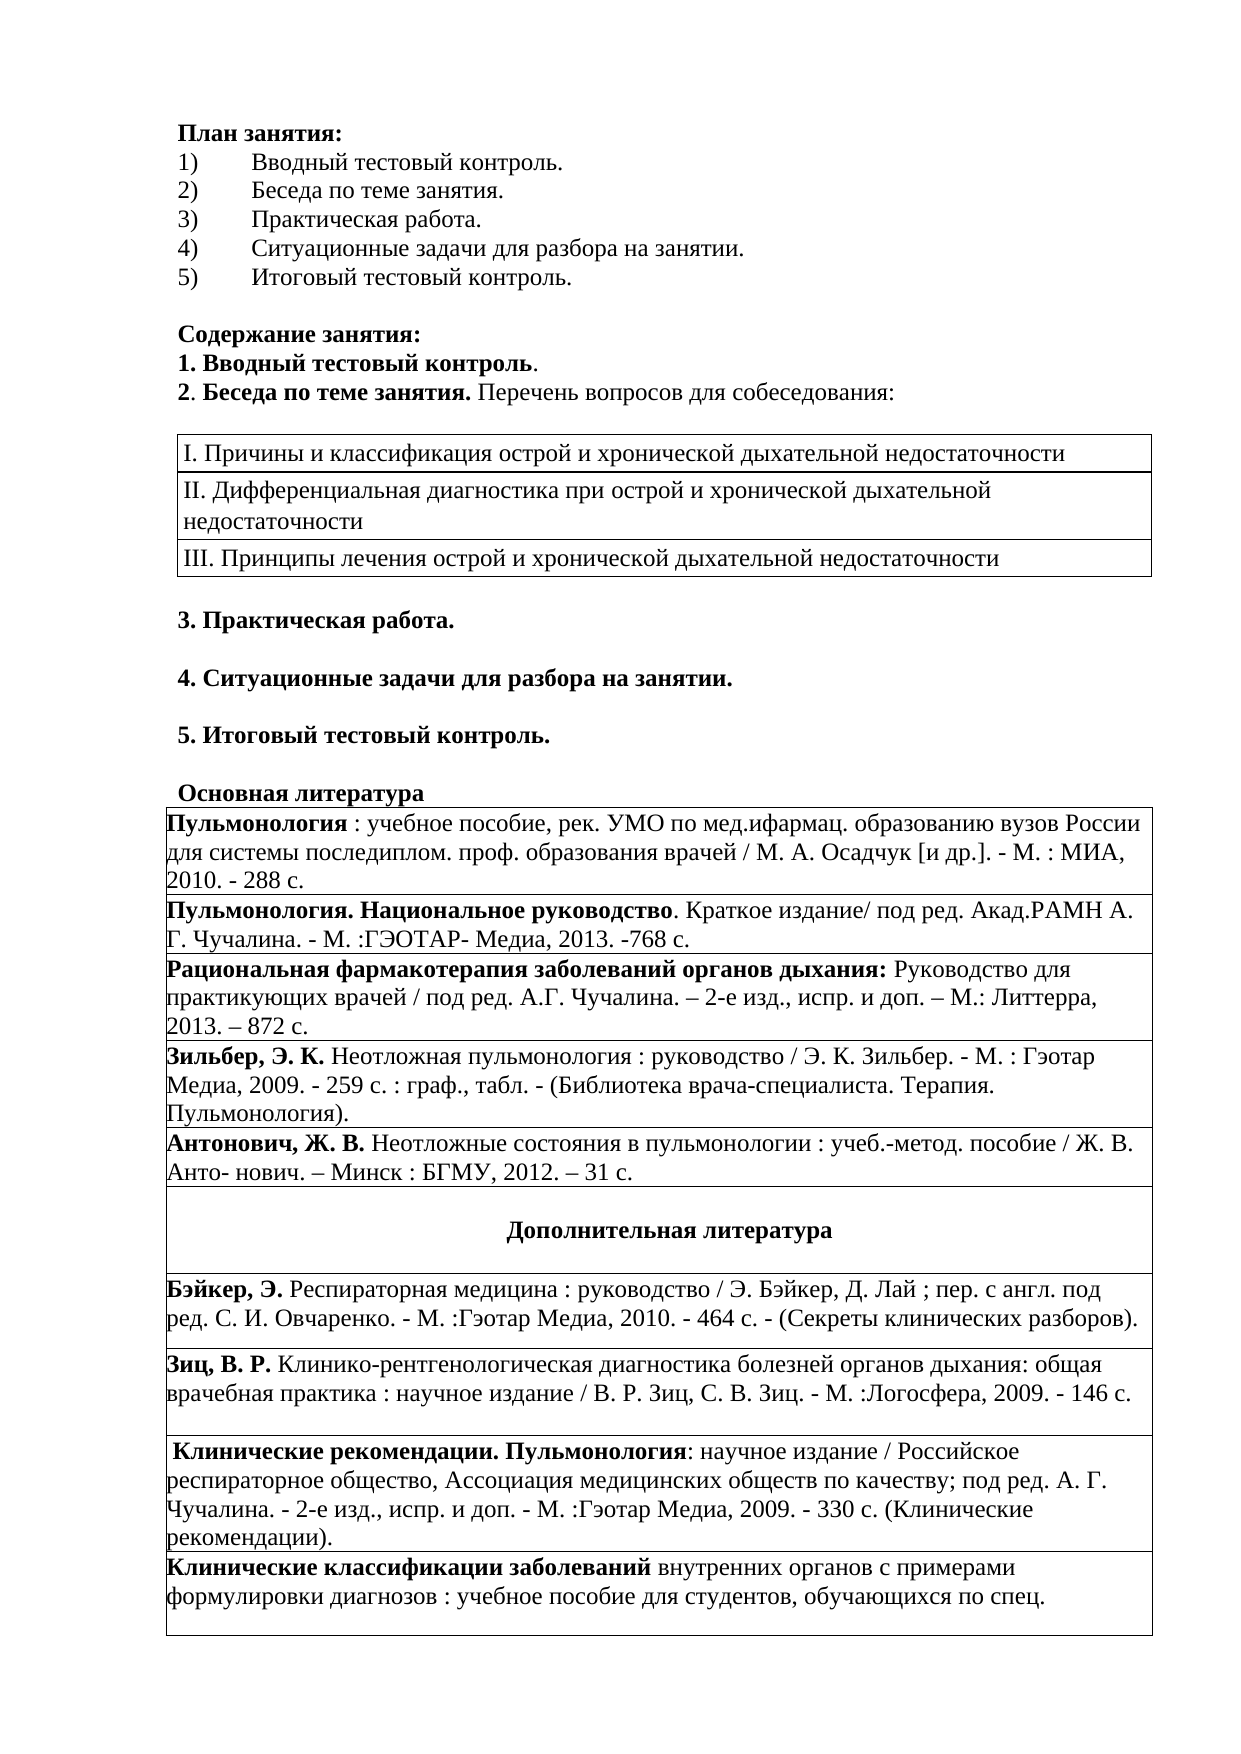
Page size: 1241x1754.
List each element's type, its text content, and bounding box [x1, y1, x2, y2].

table_cell Дополнительная литература [167, 1187, 1152, 1273]
list Вводный тестовый контроль. [177, 147, 1152, 176]
text 3. Практическая работа. [177, 606, 1152, 634]
table_header Причины и классификация острой и хронической дыхательной недостаточности [178, 435, 1151, 471]
text 2. Беседа по теме занятия. Перечень вопросов для собеседования: [177, 377, 1152, 406]
text План занятия: [177, 118, 1152, 147]
table_cell Зильбер, Э. К. Неотложная пульмонология : руководство / Э. К. Зильбер. - М. : Гэотар Медиа, 2009. - 259 с. : граф., табл. - (Библиотека врача-специалиста. Терапия. Пульмонология). [167, 1041, 1152, 1127]
list Беседа по теме занятия. [177, 176, 1152, 204]
table_cell Антонович, Ж. В. Неотложные состояния в пульмонологии : учеб.-метод. пособие / Ж. В. Анто- нович. – Минск : БГМУ, 2012. – 31 с. [167, 1128, 1152, 1186]
text Содержание занятия: [177, 319, 1152, 348]
text 4. Ситуационные задачи для разбора на занятии. [177, 663, 1152, 692]
table_cell Рациональная фармакотерапия заболеваний органов дыхания: Руководство для практикующих врачей / под ред. А.Г. Чучалина. – 2-е изд., испр. и доп. – М.: Литтерра, 2013. – 872 с. [167, 954, 1152, 1040]
table_cell II. Дифференциальная диагностика при острой и хронической дыхательной недостаточности [178, 473, 1151, 539]
list Ситуационные задачи для разбора на занятии. [177, 233, 1152, 262]
text Основная литература [177, 778, 1152, 807]
table_cell Пульмонология. Национальное руководство. Краткое издание/ под ред. Акад.РАМН А. Г. Чучалина. - М. :ГЭОТАР- Медиа, 2013. -768 с. [167, 895, 1152, 953]
table_cell III. Принципы лечения острой и хронической дыхательной недостаточности [178, 540, 1151, 576]
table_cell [167, 1552, 1152, 1635]
table_cell Клинические рекомендации. Пульмонология: научное издание / Российское респираторное общество, Ассоциация медицинских обществ по качеству; под ред. А. Г. Чучалина. - 2-е изд., испр. и доп. - М. :Гэотар Медиа, 2009. - 330 с. (Клинические рекомендации). [167, 1436, 1152, 1551]
table_header Пульмонология : учебное пособие, рек. УМО по мед.ифармац. образованию вузов России для системы последиплом. проф. образования врачей / М. А. Осадчук [и др.]. - М. : МИА, 2010. - 288 с. [167, 808, 1152, 894]
table_cell Зиц, В. Р. Клинико-рентгенологическая диагностика болезней органов дыхания: общая врачебная практика : научное издание / В. Р. Зиц, С. В. Зиц. - М. :Логосфера, 2009. - 146 с. [167, 1349, 1152, 1435]
text 5. Итоговый тестовый контроль. [177, 721, 1152, 749]
table_cell Бэйкер, Э. Респираторная медицина : руководство / Э. Бэйкер, Д. Лай ; пер. с англ. под ред. С. И. Овчаренко. - М. :Гэотар Медиа, 2010. - 464 с. - (Секреты клинических разборов). [167, 1274, 1152, 1348]
list Практическая работа. [177, 204, 1152, 233]
text 1. Вводный тестовый контроль. [177, 348, 1152, 377]
list Итоговый тестовый контроль. [177, 262, 1152, 291]
